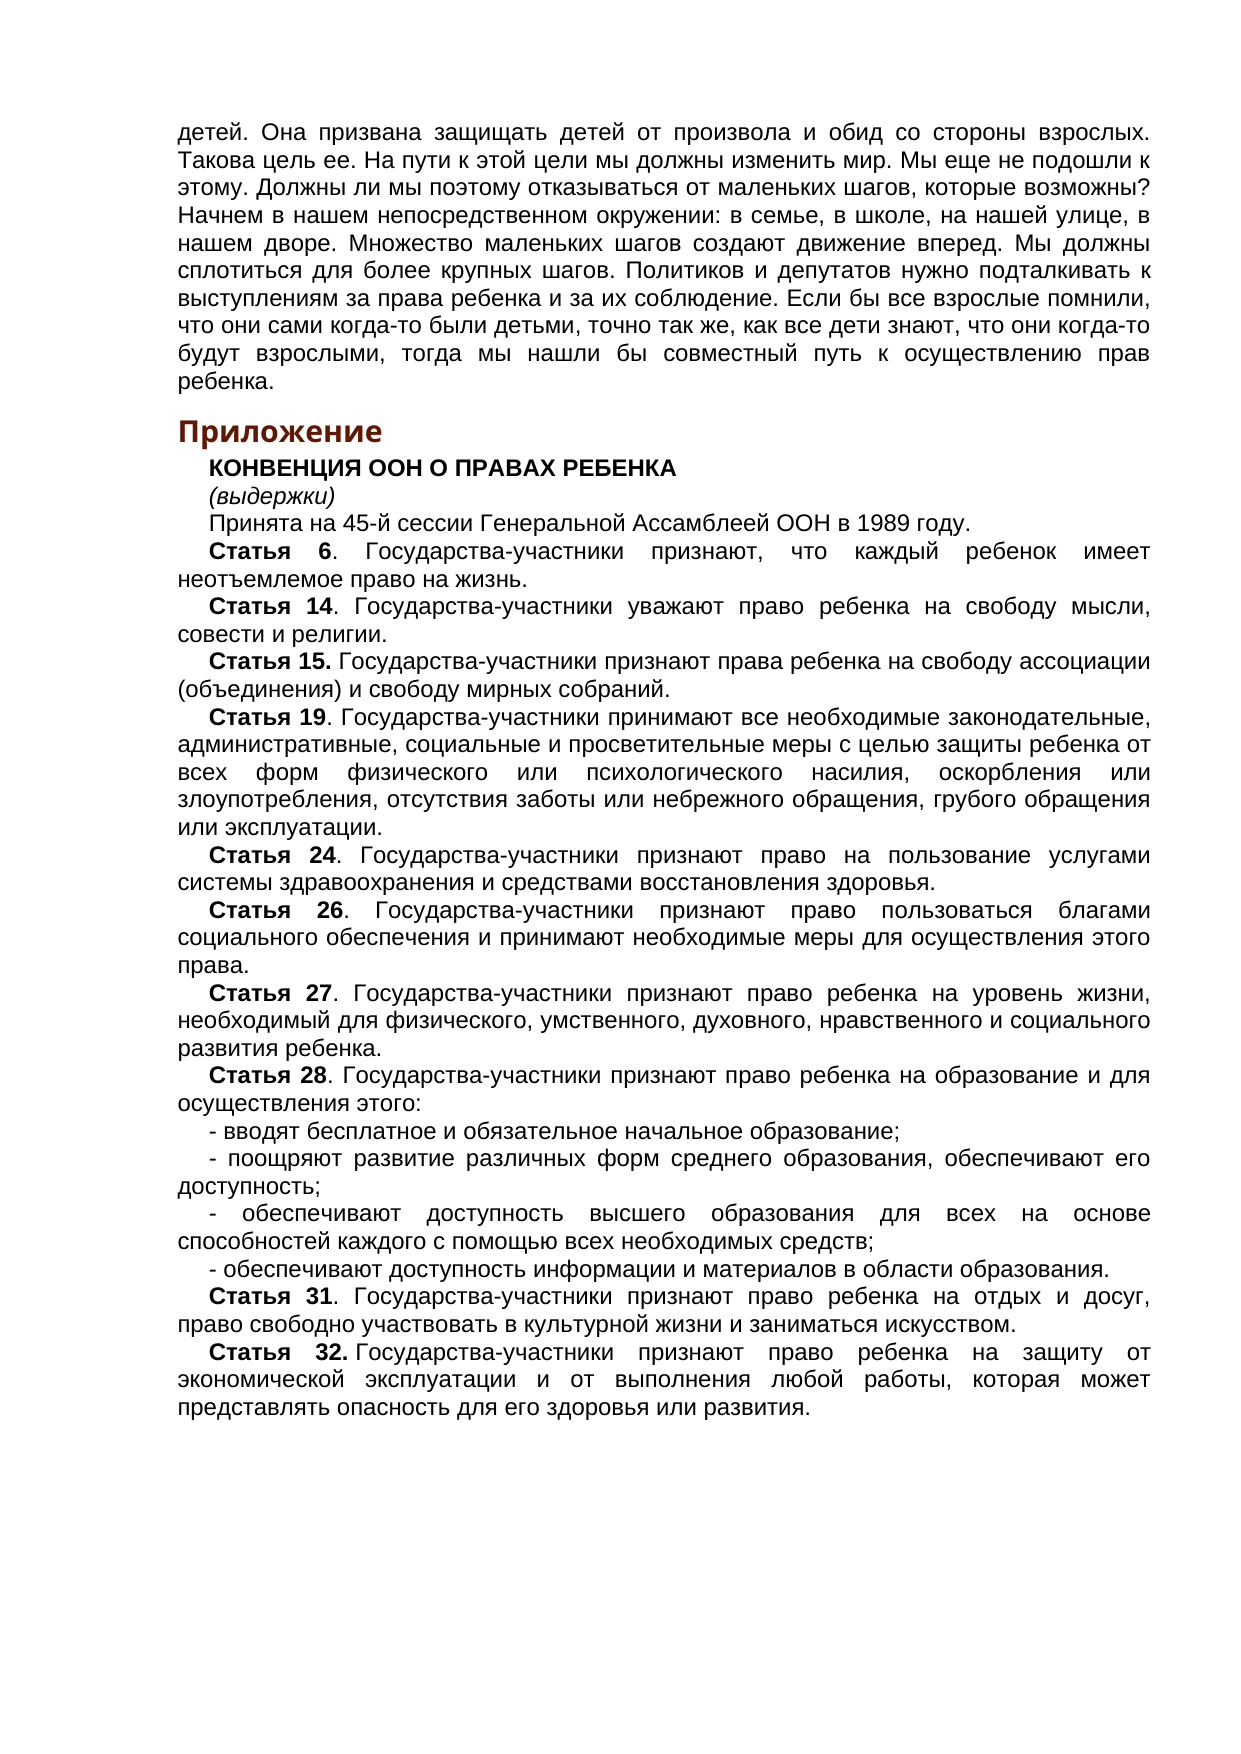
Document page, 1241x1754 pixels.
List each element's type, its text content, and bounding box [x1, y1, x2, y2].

text КОНВЕНЦИЯ ООН О ПРАВАХ РЕБЕНКА [177, 454, 1152, 482]
text Статья 32. Государства-участники признают право ребенка на защиту от экономической эксплуатации и от выполнения любой работы, которая может представлять опасность для его здоровья или развития. [177, 1337, 1152, 1420]
text Статья 6. Государства-участники признают, что каждый ребенок имеет неотъемлемое право на жизнь. [177, 537, 1152, 592]
text - поощряют развитие различных форм среднего образования, обеспечивают его доступность; [177, 1144, 1152, 1199]
text Статья 14. Государства-участники уважают право ребенка на свободу мысли, совести и религии. [177, 592, 1152, 647]
text Статья 26. Государства-участники признают право пользоваться благами социального обеспечения и принимают необходимые меры для осуществления этого права. [177, 896, 1152, 978]
text - вводят бесплатное и обязательное начальное образование; [177, 1117, 1152, 1144]
text Статья 15. Государства-участники признают права ребенка на свободу ассоциации (объединения) и свободу мирных собраний. [177, 647, 1152, 702]
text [177, 118, 1152, 394]
text (выдержки) [177, 482, 1152, 509]
text Статья 27. Государства-участники признают право ребенка на уровень жизни, необходимый для физического, умственного, духовного, нравственного и социального развития ребенка. [177, 978, 1152, 1061]
text Принята на 45-й сессии Генеральной Ассамблеей ООН в 1989 году. [177, 509, 1152, 537]
text Приложение [177, 410, 1152, 451]
text Статья 19. Государства-участники принимают все необходимые законодательные, административные, социальные и просветительные меры с целью защиты ребенка от всех форм физического или психологического насилия, оскорбления или злоупотребления, отсутствия заботы или небрежного обращения, грубого обращения или эксплуатации. [177, 702, 1152, 841]
text - обеспечивают доступность высшего образования для всех на основе способностей каждого с помощью всех необходимых средств; [177, 1199, 1152, 1254]
text Статья 31. Государства-участники признают право ребенка на отдых и досуг, право свободно участвовать в культурной жизни и заниматься искусством. [177, 1282, 1152, 1337]
text Статья 28. Государства-участники признают право ребенка на образование и для осуществления этого: [177, 1061, 1152, 1117]
text Статья 24. Государства-участники признают право на пользование услугами системы здравоохранения и средствами восстановления здоровья. [177, 841, 1152, 896]
text - обеспечивают доступность информации и материалов в области образования. [177, 1254, 1152, 1282]
